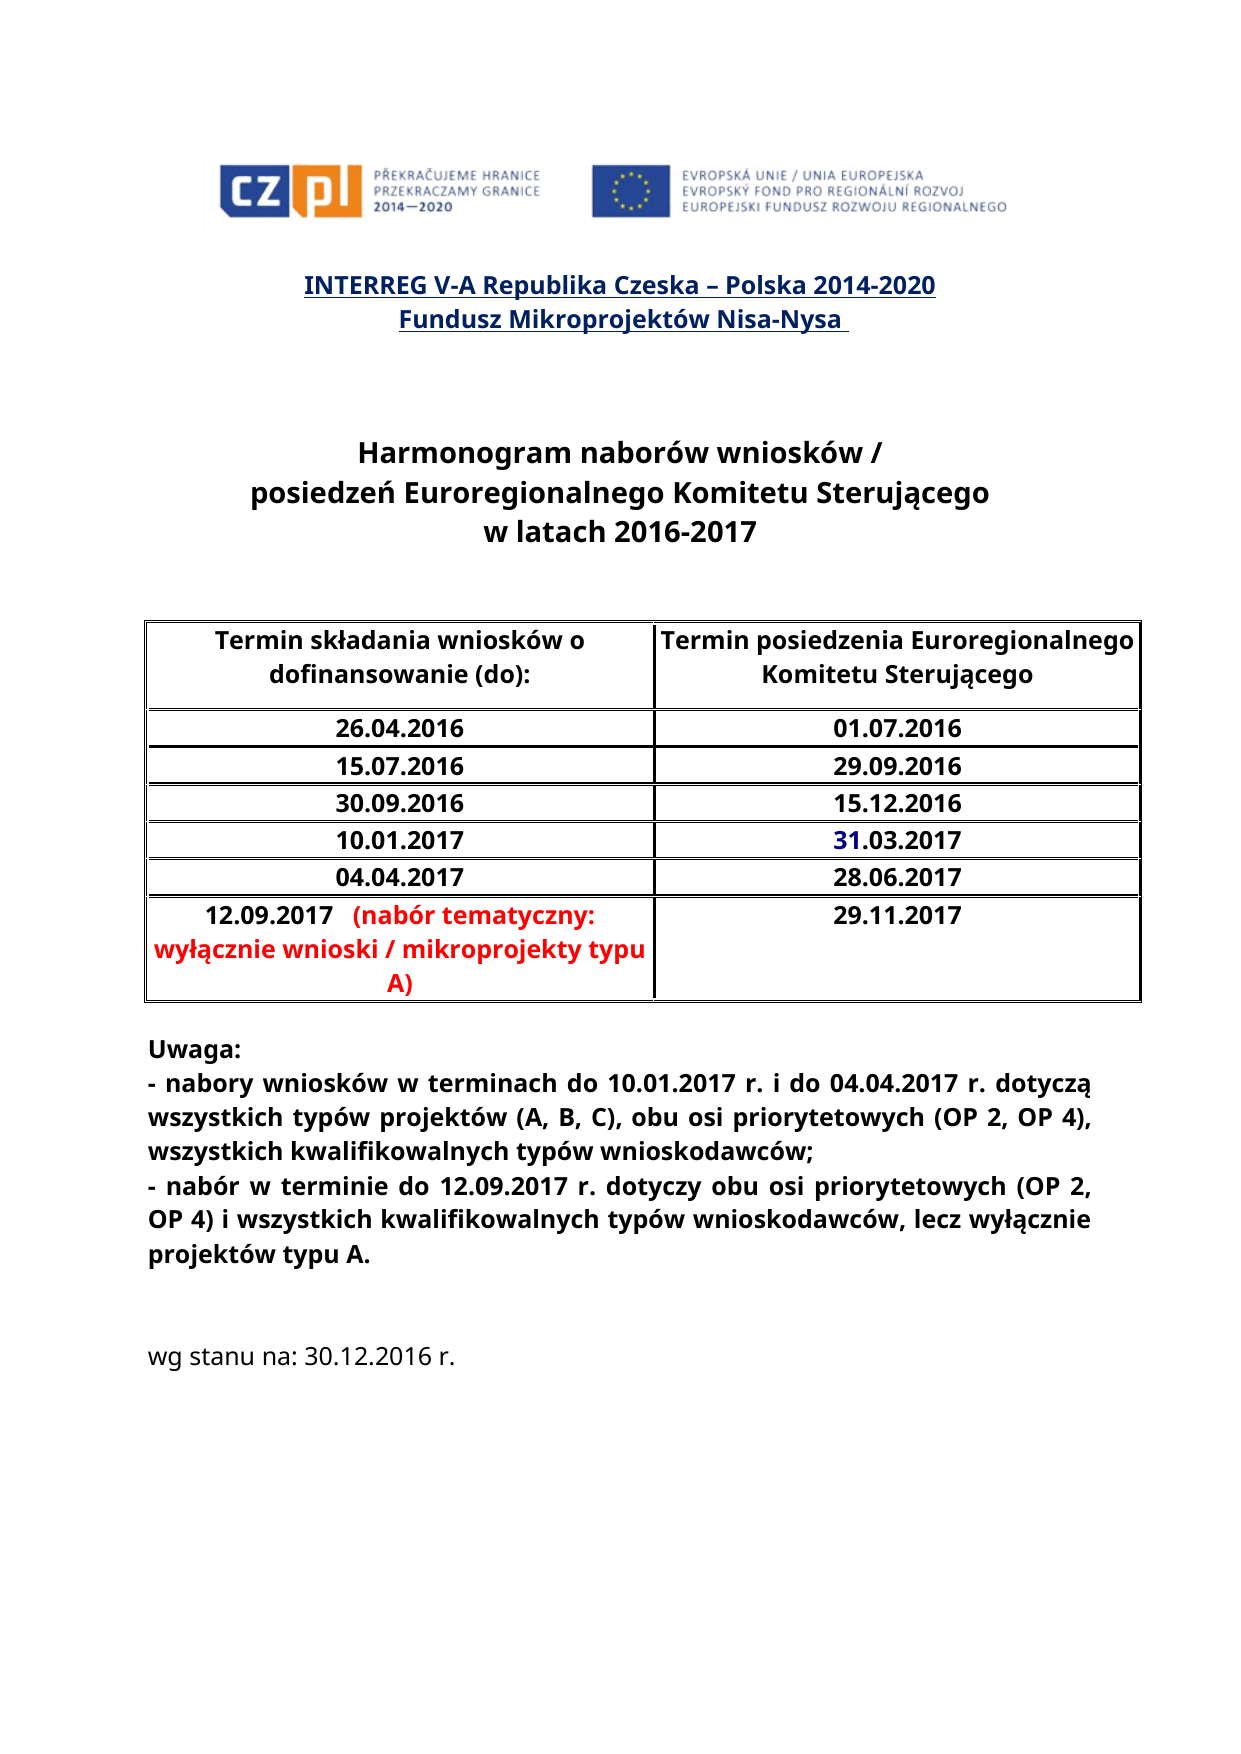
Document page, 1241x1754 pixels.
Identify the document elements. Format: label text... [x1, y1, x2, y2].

table_cell 04.04.2017 [145, 857, 654, 894]
text INTERREG V-A Republika Czeska – Polska 2014-2020 [148, 268, 1093, 302]
text Harmonogram naborów wniosków / [148, 432, 1093, 472]
text - nabory wniosków w terminach do 10.01.2017 r. i do 04.04.2017 r. dotyczą wszystkich typów projektów (A, B, C), obu osi priorytetowych (OP 2, OP 4), wszystkich kwalifikowalnych typów wnioskodawców; [148, 1066, 1093, 1168]
table_header Termin posiedzenia Euroregionalnego Komitetu Sterującego [654, 623, 1139, 708]
text wg stanu na: 30.12.2016 r. [148, 1338, 1093, 1372]
table_cell 29.09.2016 [656, 745, 1139, 782]
text w latach 2016-2017 [148, 512, 1093, 551]
table_cell 01.07.2016 [654, 708, 1141, 745]
table_cell 15.07.2016 [147, 745, 653, 782]
table_cell 29.11.2017 [654, 894, 1140, 999]
text posiedzeń Euroregionalnego Komitetu Sterującego [148, 472, 1093, 512]
table_cell 31.03.2017 [656, 820, 1140, 857]
table_cell 30.09.2016 [147, 782, 653, 819]
text Uwaga: [148, 1032, 1093, 1066]
table_cell 26.04.2016 [145, 708, 654, 745]
table_cell 28.06.2017 [654, 857, 1141, 894]
text Fundusz Mikroprojektów Nisa-Nysa [148, 302, 1093, 336]
table_cell 10.01.2017 [147, 820, 653, 857]
text - nabór w terminie do 12.09.2017 r. dotyczy obu osi priorytetowych (OP 2, OP 4) i wszystkich kwalifikowalnych typów wnioskodawców, lecz wyłącznie projektów typu A. [148, 1168, 1093, 1270]
table_cell 15.12.2016 [656, 782, 1140, 819]
table_header Termin składania wniosków o dofinansowanie (do): [147, 621, 654, 708]
table_cell 12.09.2017 (nabór tematyczny: wyłącznie wnioski / mikroprojekty typu A) [147, 894, 654, 999]
picture [203, 147, 1037, 234]
